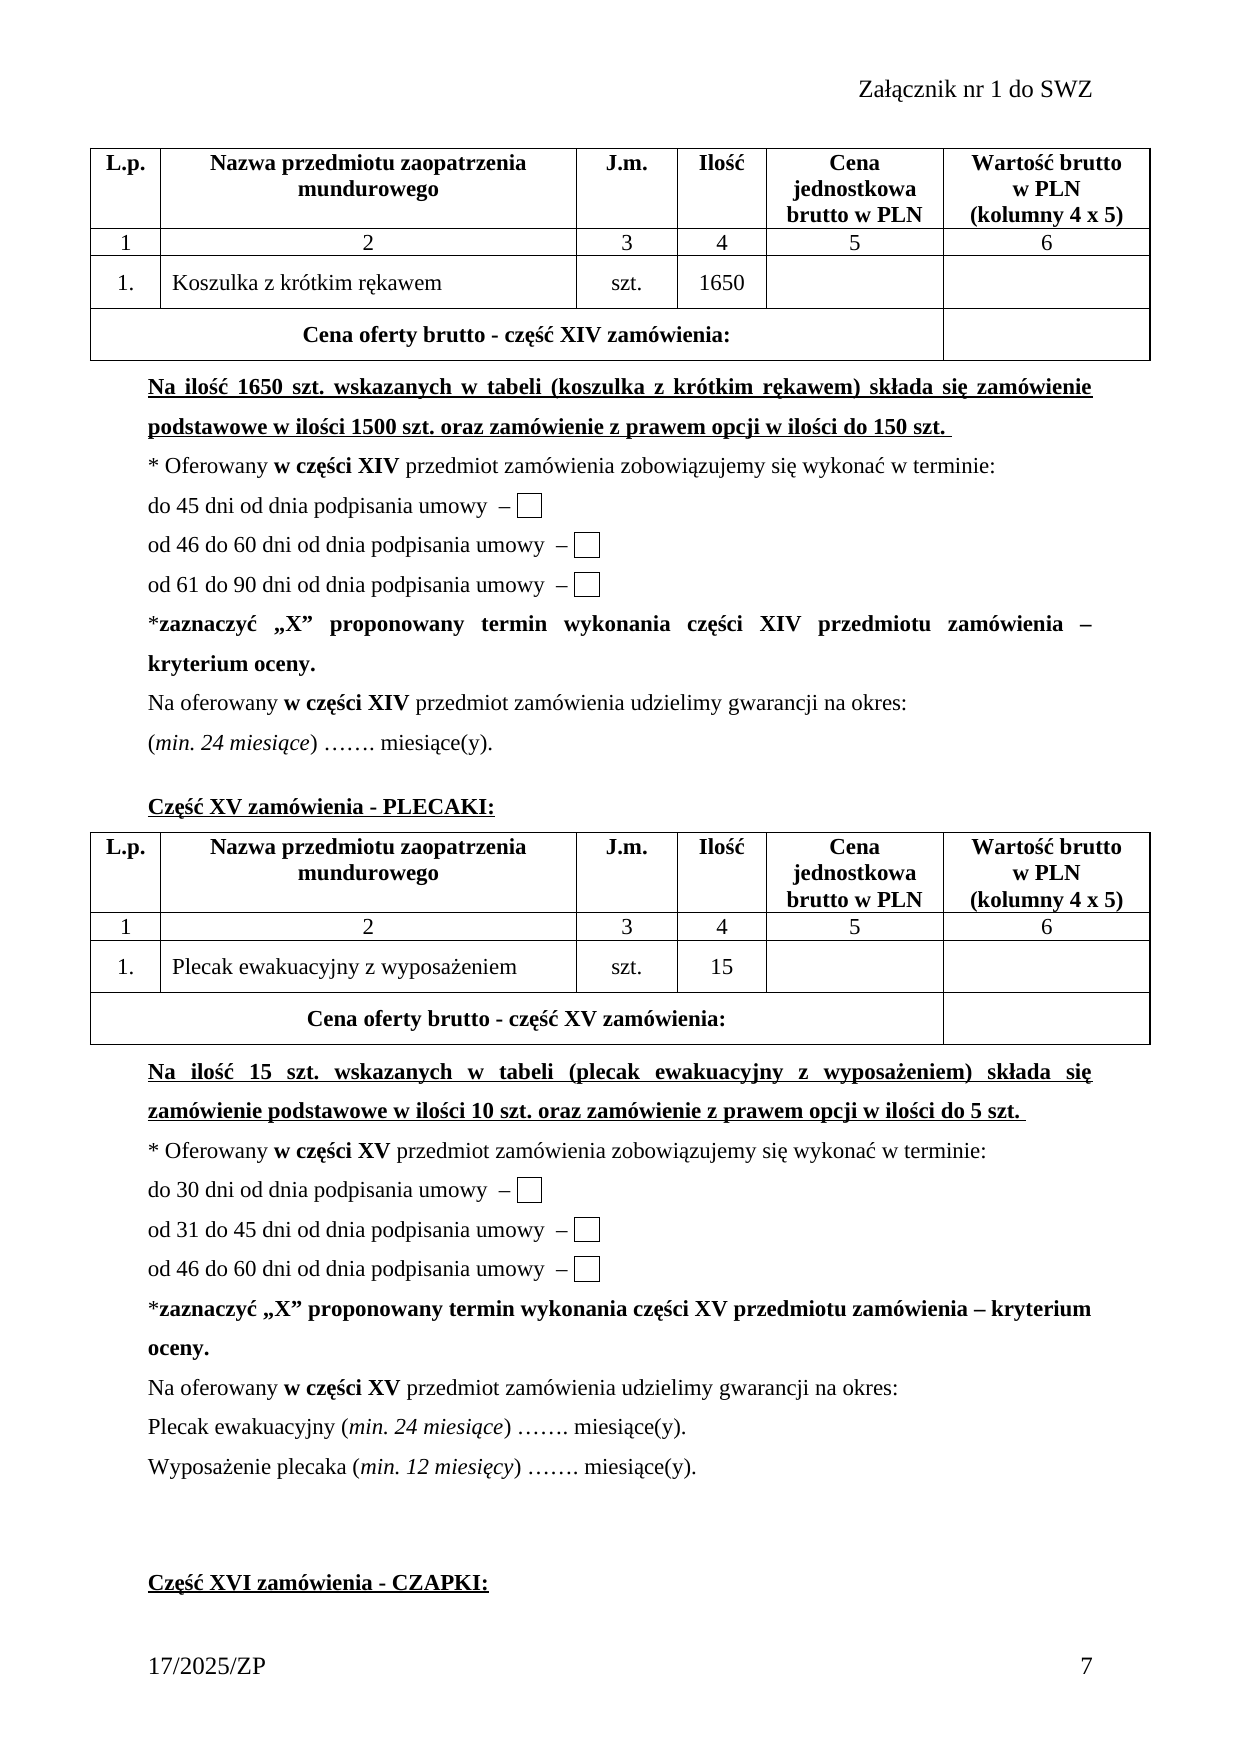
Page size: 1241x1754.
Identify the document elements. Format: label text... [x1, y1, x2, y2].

text od 31 do 45 dni od dnia podpisania umowy – [148, 1216, 1093, 1242]
table_cell 5 [767, 913, 943, 939]
text *zaznaczyć „X” proponowany termin wykonania części XIV przedmiotu zamówienia – kryterium oceny. [148, 610, 1093, 676]
table_header Ilość [678, 833, 766, 912]
text do 45 dni od dnia podpisania umowy – [148, 492, 1093, 518]
text Wyposażenie plecaka (min. 12 miesięcy) ……. miesiące(y). [148, 1453, 1093, 1479]
table_cell [767, 256, 943, 307]
table_cell 15 [678, 941, 766, 992]
table_cell 4 [678, 913, 766, 939]
table_cell [944, 941, 1149, 992]
table_header Nazwa przedmiotu zaopatrzenia mundurowego [161, 833, 576, 912]
table_cell 6 [944, 913, 1149, 939]
text *zaznaczyć „X” proponowany termin wykonania części XV przedmiotu zamówienia – kryterium oceny. [148, 1295, 1093, 1361]
table_cell 1 [91, 913, 160, 939]
table_header Cena jednostkowa brutto w PLN [767, 149, 943, 228]
table_header L.p. [91, 149, 160, 228]
table_cell 1. [91, 256, 160, 307]
table_cell Cena oferty brutto - część XV zamówienia: [91, 993, 943, 1044]
text do 30 dni od dnia podpisania umowy – [148, 1176, 1093, 1203]
table_cell 1. [91, 941, 160, 992]
text Część XVI zamówienia - CZAPKI: [148, 1568, 1093, 1595]
table_cell 2 [161, 229, 576, 255]
table_cell [767, 941, 943, 992]
table_cell 1650 [678, 256, 766, 307]
text Część XV zamówienia - PLECAKI: [148, 793, 1093, 819]
text Na oferowany w części XV przedmiot zamówienia udzielimy gwarancji na okres: [148, 1374, 1093, 1400]
text * Oferowany w części XV przedmiot zamówienia zobowiązujemy się wykonać w terminie: [148, 1137, 1093, 1163]
text Na ilość 1650 szt. wskazanych w tabeli (koszulka z krótkim rękawem) składa się zamówienie podstawowe w ilości 1500 szt. oraz zamówienie z prawem opcji w ilości do 150 szt. [148, 373, 1093, 396]
table_cell szt. [577, 256, 677, 307]
text * Oferowany w części XIV przedmiot zamówienia zobowiązujemy się wykonać w terminie: [148, 452, 1093, 479]
table_cell 4 [678, 229, 766, 255]
table_cell szt. [577, 941, 677, 992]
table_header Cena jednostkowa brutto w PLN [767, 833, 943, 912]
table_cell 3 [577, 229, 677, 255]
text (min. 24 miesiące) ……. miesiące(y). [148, 729, 1093, 755]
table_header Wartość brutto w PLN (kolumny 4 x 5) [944, 149, 1149, 228]
text Na ilość 1650 szt. wskazanych w tabeli (koszulka z krótkim rękawem) składa się zamówienie podstawowe w ilości 1500 szt. oraz zamówienie z prawem opcji w ilości do 150 szt. [148, 398, 1093, 439]
text Na oferowany w części XIV przedmiot zamówienia udzielimy gwarancji na okres: [148, 689, 1093, 716]
table_header Ilość [678, 149, 766, 228]
table_cell [944, 993, 1149, 1044]
table_cell 6 [944, 229, 1149, 255]
table_cell 1 [91, 229, 160, 255]
table_cell Cena oferty brutto - część XIV zamówienia: [91, 309, 943, 360]
text Na ilość 15 szt. wskazanych w tabeli (plecak ewakuacyjny z wyposażeniem) składa się zamówienie podstawowe w ilości 10 szt. oraz zamówienie z prawem opcji w ilości do 5 szt. [148, 1058, 1093, 1081]
text od 46 do 60 dni od dnia podpisania umowy – [148, 1255, 1093, 1282]
table_header Nazwa przedmiotu zaopatrzenia mundurowego [161, 149, 576, 228]
table_cell [944, 256, 1149, 307]
text Na ilość 15 szt. wskazanych w tabeli (plecak ewakuacyjny z wyposażeniem) składa się zamówienie podstawowe w ilości 10 szt. oraz zamówienie z prawem opcji w ilości do 5 szt. [148, 1082, 1093, 1124]
table_header J.m. [577, 149, 677, 228]
text od 46 do 60 dni od dnia podpisania umowy – [148, 531, 1093, 558]
table_cell 3 [577, 913, 677, 939]
table_cell Plecak ewakuacyjny z wyposażeniem [161, 941, 576, 992]
table_cell 2 [161, 913, 576, 939]
table_cell 5 [767, 229, 943, 255]
text od 61 do 90 dni od dnia podpisania umowy – [148, 571, 1093, 597]
table_header Wartość brutto w PLN (kolumny 4 x 5) [944, 833, 1149, 912]
table_cell [944, 309, 1149, 360]
text Plecak ewakuacyjny (min. 24 miesiące) ……. miesiące(y). [148, 1413, 1093, 1439]
table_header L.p. [91, 833, 160, 912]
table_cell Koszulka z krótkim rękawem [161, 256, 576, 307]
table_header J.m. [577, 833, 677, 912]
